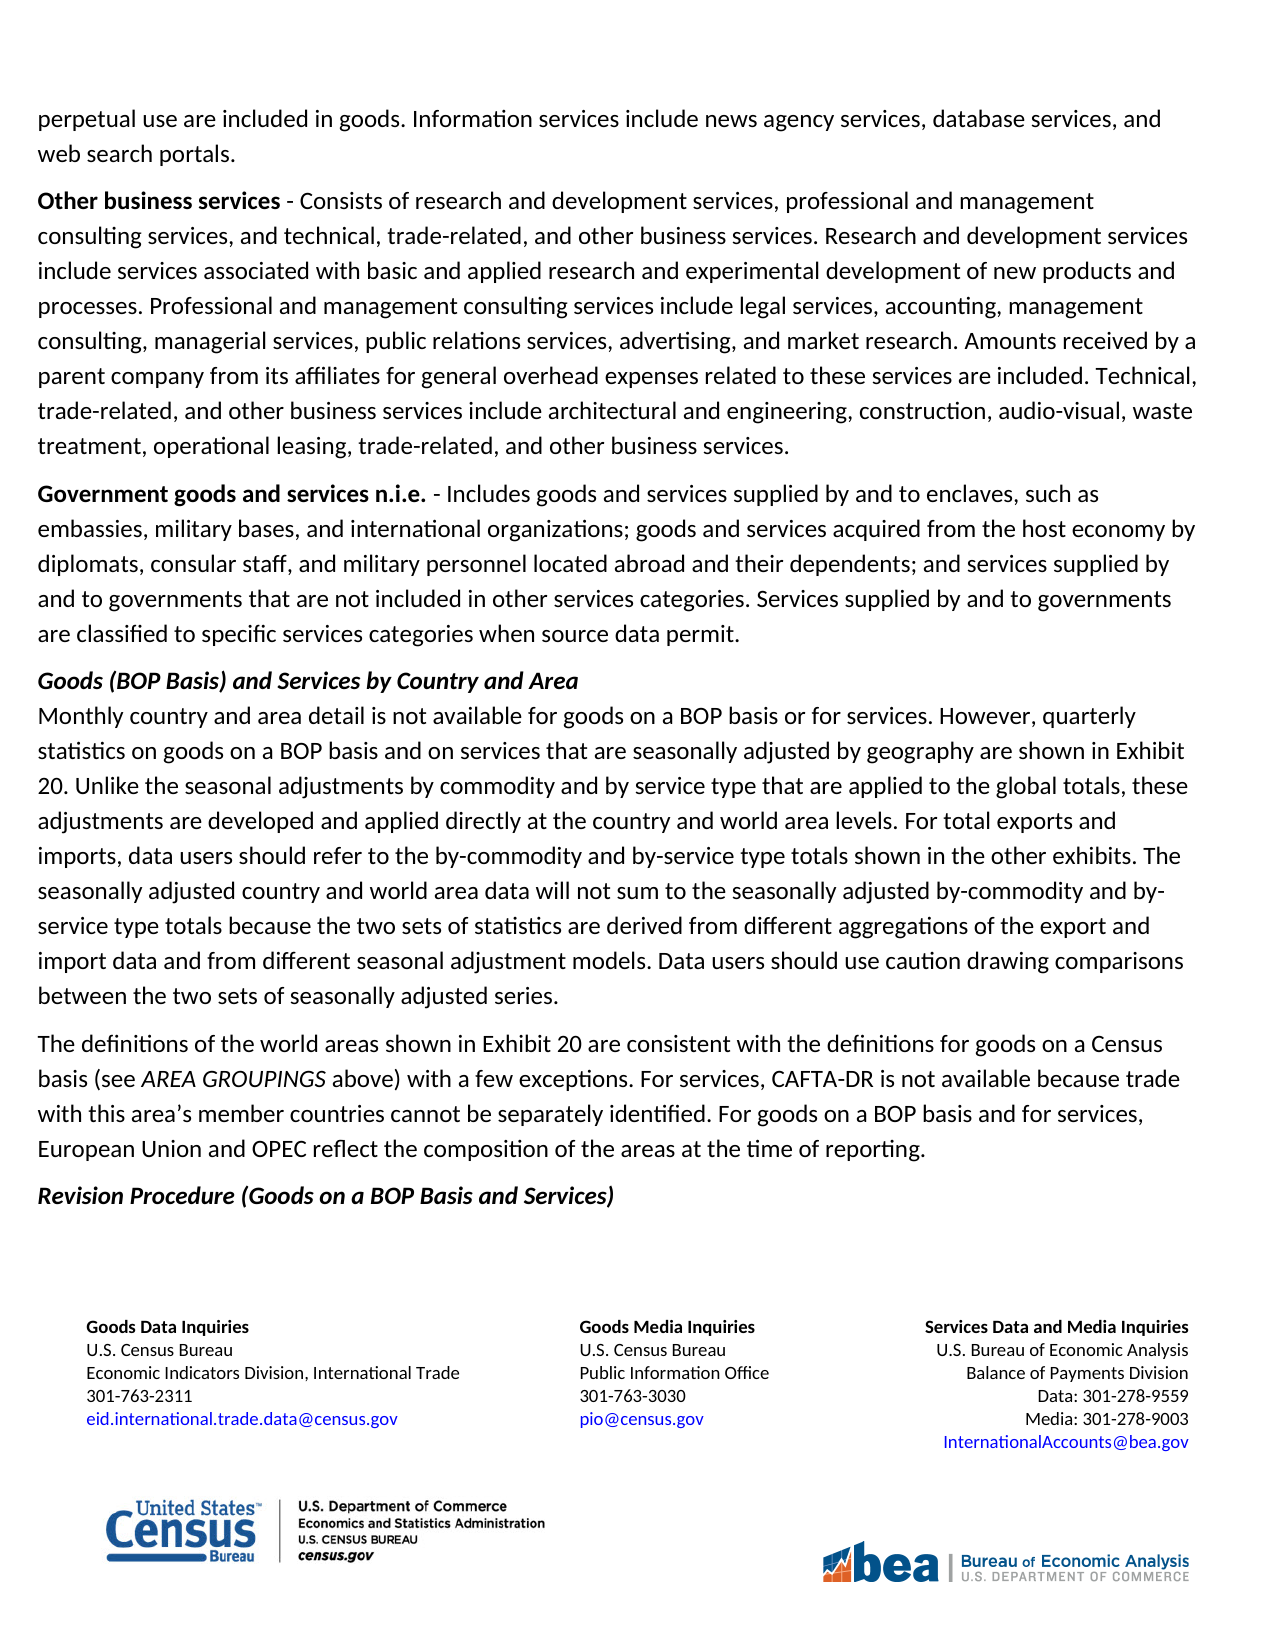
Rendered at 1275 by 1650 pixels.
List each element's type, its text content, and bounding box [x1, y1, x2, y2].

picture [86, 1480, 564, 1582]
text Monthly country and area detail is not available for goods on a BOP basis or for services. However, quarterly statistics on goods on a BOP basis and on services that are seasonally adjusted by geography are shown in Exhibit 20. Unlike the seasonal adjustments by commodity and by service type that are applied to the global totals, these adjustments are developed and applied directly at the country and world area levels. For total exports and imports, data users should refer to the by-commodity and by-service type totals shown in the other exhibits. The seasonally adjusted country and world area data will not sum to the seasonally adjusted by-commodity and by-service type totals because the two sets of statistics are derived from different aggregations of the export and import data and from different seasonal adjustment models. Data users should use caution drawing comparisons between the two sets of seasonally adjusted series. [37, 701, 1200, 1011]
text Other business services - Consists of research and development services, professional and management consulting services, and technical, trade-related, and other business services. Research and development services include services associated with basic and applied research and experimental development of new products and processes. Professional and management consulting services include legal services, accounting, management consulting, managerial services, public relations services, advertising, and market research. Amounts received by a parent company from its affiliates for general overhead expenses related to these services are included. Technical, trade-related, and other business services include architectural and engineering, construction, audio-visual, waste treatment, operational leasing, trade-related, and other business services. [37, 186, 1200, 461]
text Government goods and services n.i.e. - Includes goods and services supplied by and to enclaves, such as embassies, military bases, and international organizations; goods and services acquired from the host economy by diplomats, consular staff, and military personnel located abroad and their dependents; and services supplied by and to governments that are not included in other services categories. Services supplied by and to governments are classified to specific services categories when source data permit. [37, 478, 1200, 648]
picture [823, 1541, 1189, 1582]
text Revision Procedure (Goods on a BOP Basis and Services) [37, 1181, 1200, 1211]
text Goods (BOP Basis) and Services by Country and Area [37, 666, 1200, 696]
text The definitions of the world areas shown in Exhibit 20 are consistent with the definitions for goods on a Census basis (see AREA GROUPINGS above) with a few exceptions. For services, CAFTA-DR is not available because trade with this area’s member countries cannot be separately identified. For goods on a BOP basis and for services, European Union and OPEC reflect the composition of the areas at the time of reporting. [37, 1028, 1200, 1163]
